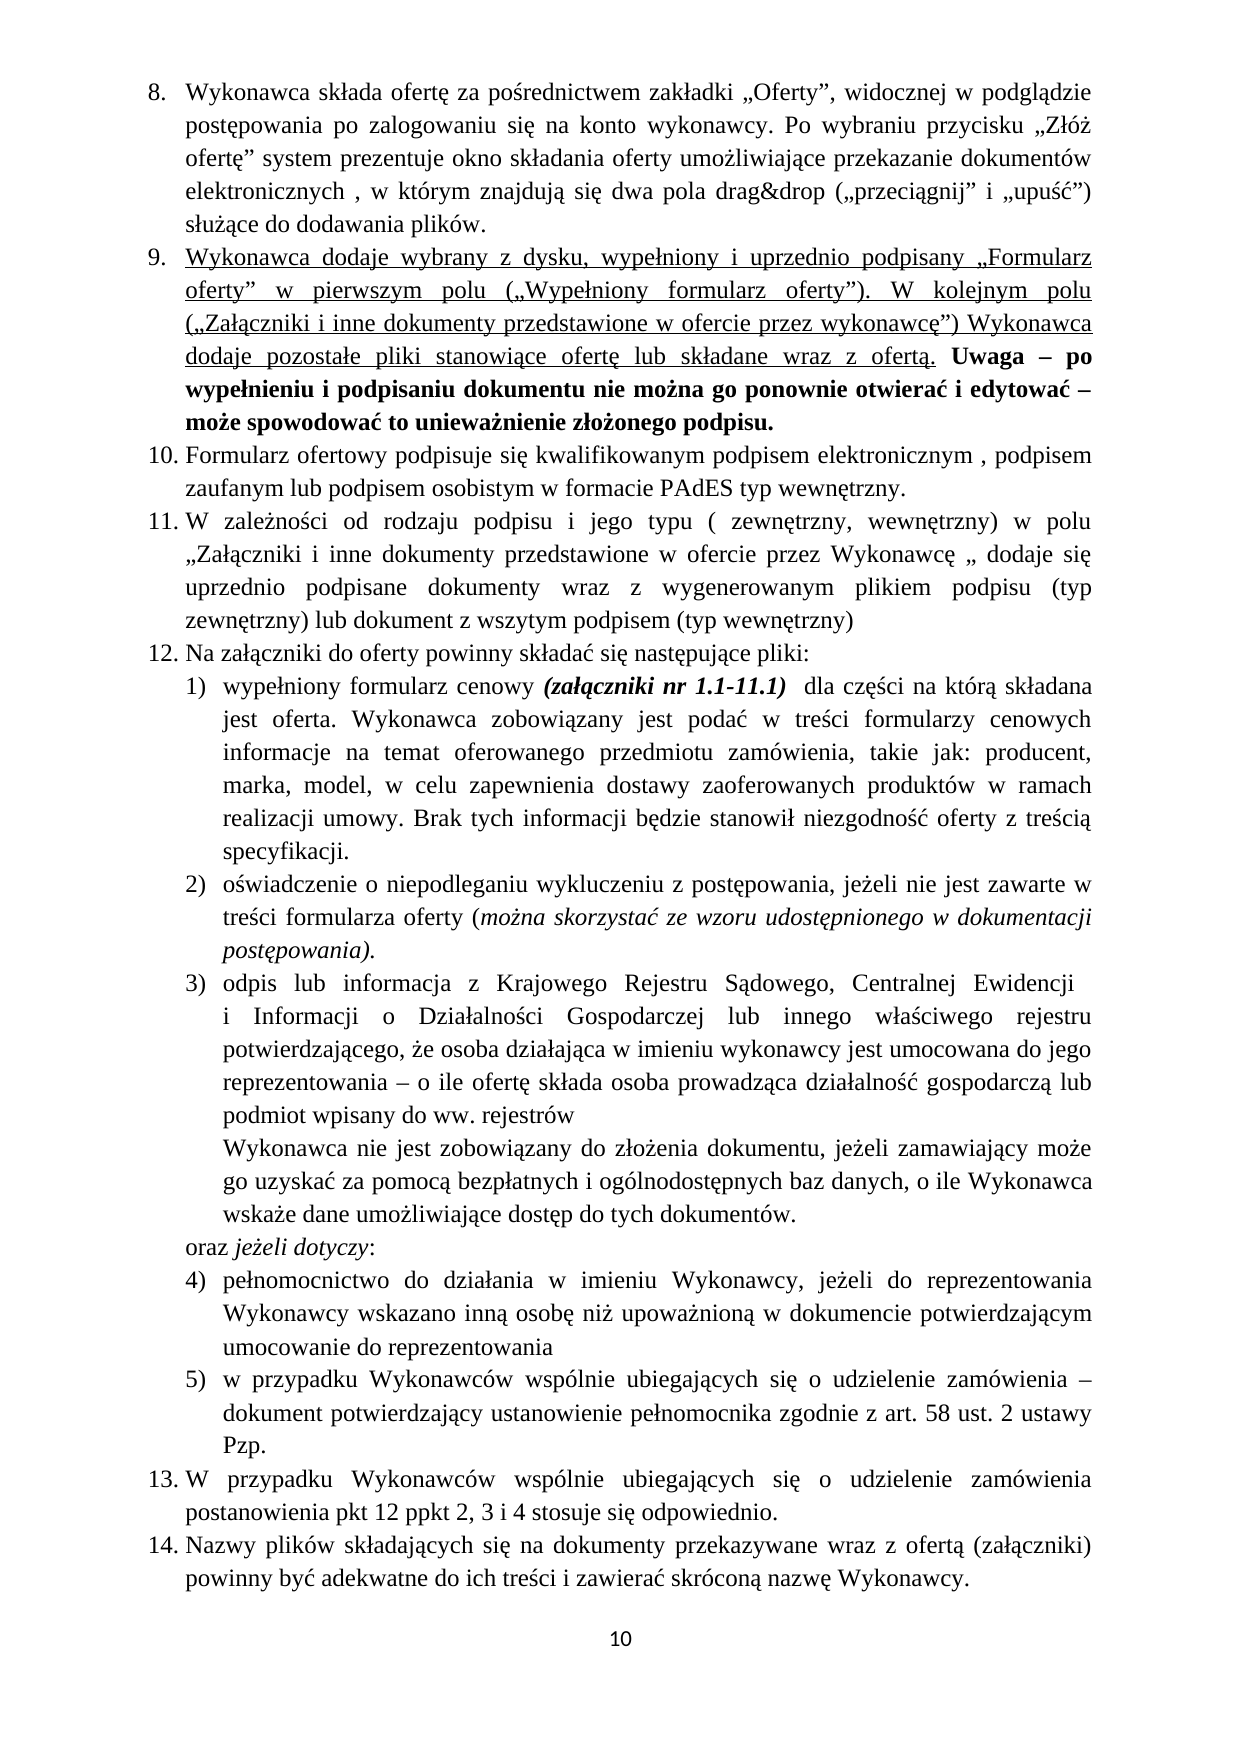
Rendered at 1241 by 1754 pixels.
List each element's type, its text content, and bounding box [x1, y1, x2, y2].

list W przypadku Wykonawców wspólnie ubiegających się o udzielenie zamówienia postanowienia pkt 12 ppkt 2, 3 i 4 stosuje się odpowiednio. [148, 1464, 1092, 1525]
list W zależności od rodzaju podpisu i jego typu ( zewnętrzny, wewnętrzny) w polu „Załączniki i inne dokumenty przedstawione w ofercie przez Wykonawcę „ dodaje się uprzednio podpisane dokumenty wraz z wygenerowanym plikiem podpisu (typ zewnętrzny) lub dokument z wszytym podpisem (typ wewnętrzny) [148, 506, 1092, 634]
list Na załączniki do oferty powinny składać się następujące pliki: [148, 638, 1092, 667]
list Formularz ofertowy podpisuje się kwalifikowanym podpisem elektronicznym , podpisem zaufanym lub podpisem osobistym w formacie PAdES typ wewnętrzny. [148, 440, 1092, 502]
list Wykonawca składa ofertę za pośrednictwem zakładki „Oferty”, widocznej w podglądzie postępowania po zalogowaniu się na konto wykonawcy. Po wybraniu przycisku „Złóż ofertę” system prezentuje okno składania oferty umożliwiające przekazanie dokumentów elektronicznych , w którym znajdują się dwa pola drag&drop („przeciągnij” i „upuść”) służące do dodawania plików. [148, 77, 1092, 238]
list w przypadku Wykonawców wspólnie ubiegających się o udzielenie zamówienia – dokument potwierdzający ustanowienie pełnomocnika zgodnie z art. 58 ust. 2 ustawy Pzp. [185, 1364, 1092, 1459]
list Nazwy plików składających się na dokumenty przekazywane wraz z ofertą (załączniki) powinny być adekwatne do ich treści i zawierać skróconą nazwę Wykonawcy. [148, 1530, 1092, 1591]
list wypełniony formularz cenowy (załączniki nr 1.1-11.1) dla części na którą składana jest oferta. Wykonawca zobowiązany jest podać w treści formularzy cenowych informacje na temat oferowanego przedmiotu zamówienia, takie jak: producent, marka, model, w celu zapewnienia dostawy zaoferowanych produktów w ramach realizacji umowy. Brak tych informacji będzie stanowił niezgodność oferty z treścią specyfikacji. [185, 671, 1092, 865]
list Wykonawca dodaje wybrany z dysku, wypełniony i uprzednio podpisany „Formularz oferty” w pierwszym polu („Wypełniony formularz oferty”). W kolejnym polu („Załączniki i inne dokumenty przedstawione w ofercie przez wykonawcę”) Wykonawca dodaje pozostałe pliki stanowiące ofertę lub składane wraz z ofertą. Uwaga – po wypełnieniu i podpisaniu dokumentu nie można go ponownie otwierać i edytować – może spowodować to unieważnienie złożonego podpisu. [148, 242, 1092, 436]
text Wykonawca nie jest zobowiązany do złożenia dokumentu, jeżeli zamawiający może go uzyskać za pomocą bezpłatnych i ogólnodostępnych baz danych, o ile Wykonawca wskaże dane umożliwiające dostęp do tych dokumentów. [223, 1133, 1092, 1228]
text oraz jeżeli dotyczy: [185, 1232, 1092, 1261]
list odpis lub informacja z Krajowego Rejestru Sądowego, Centralnej Ewidencji i Informacji o Działalności Gospodarczej lub innego właściwego rejestru potwierdzającego, że osoba działająca w imieniu wykonawcy jest umocowana do jego reprezentowania – o ile ofertę składa osoba prowadząca działalność gospodarczą lub podmiot wpisany do ww. rejestrów [185, 968, 1092, 1129]
list oświadczenie o niepodleganiu wykluczeniu z postępowania, jeżeli nie jest zawarte w treści formularza oferty (można skorzystać ze wzoru udostępnionego w dokumentacji postępowania). [185, 869, 1092, 964]
list pełnomocnictwo do działania w imieniu Wykonawcy, jeżeli do reprezentowania Wykonawcy wskazano inną osobę niż upoważnioną w dokumencie potwierdzającym umocowanie do reprezentowania [185, 1266, 1092, 1360]
